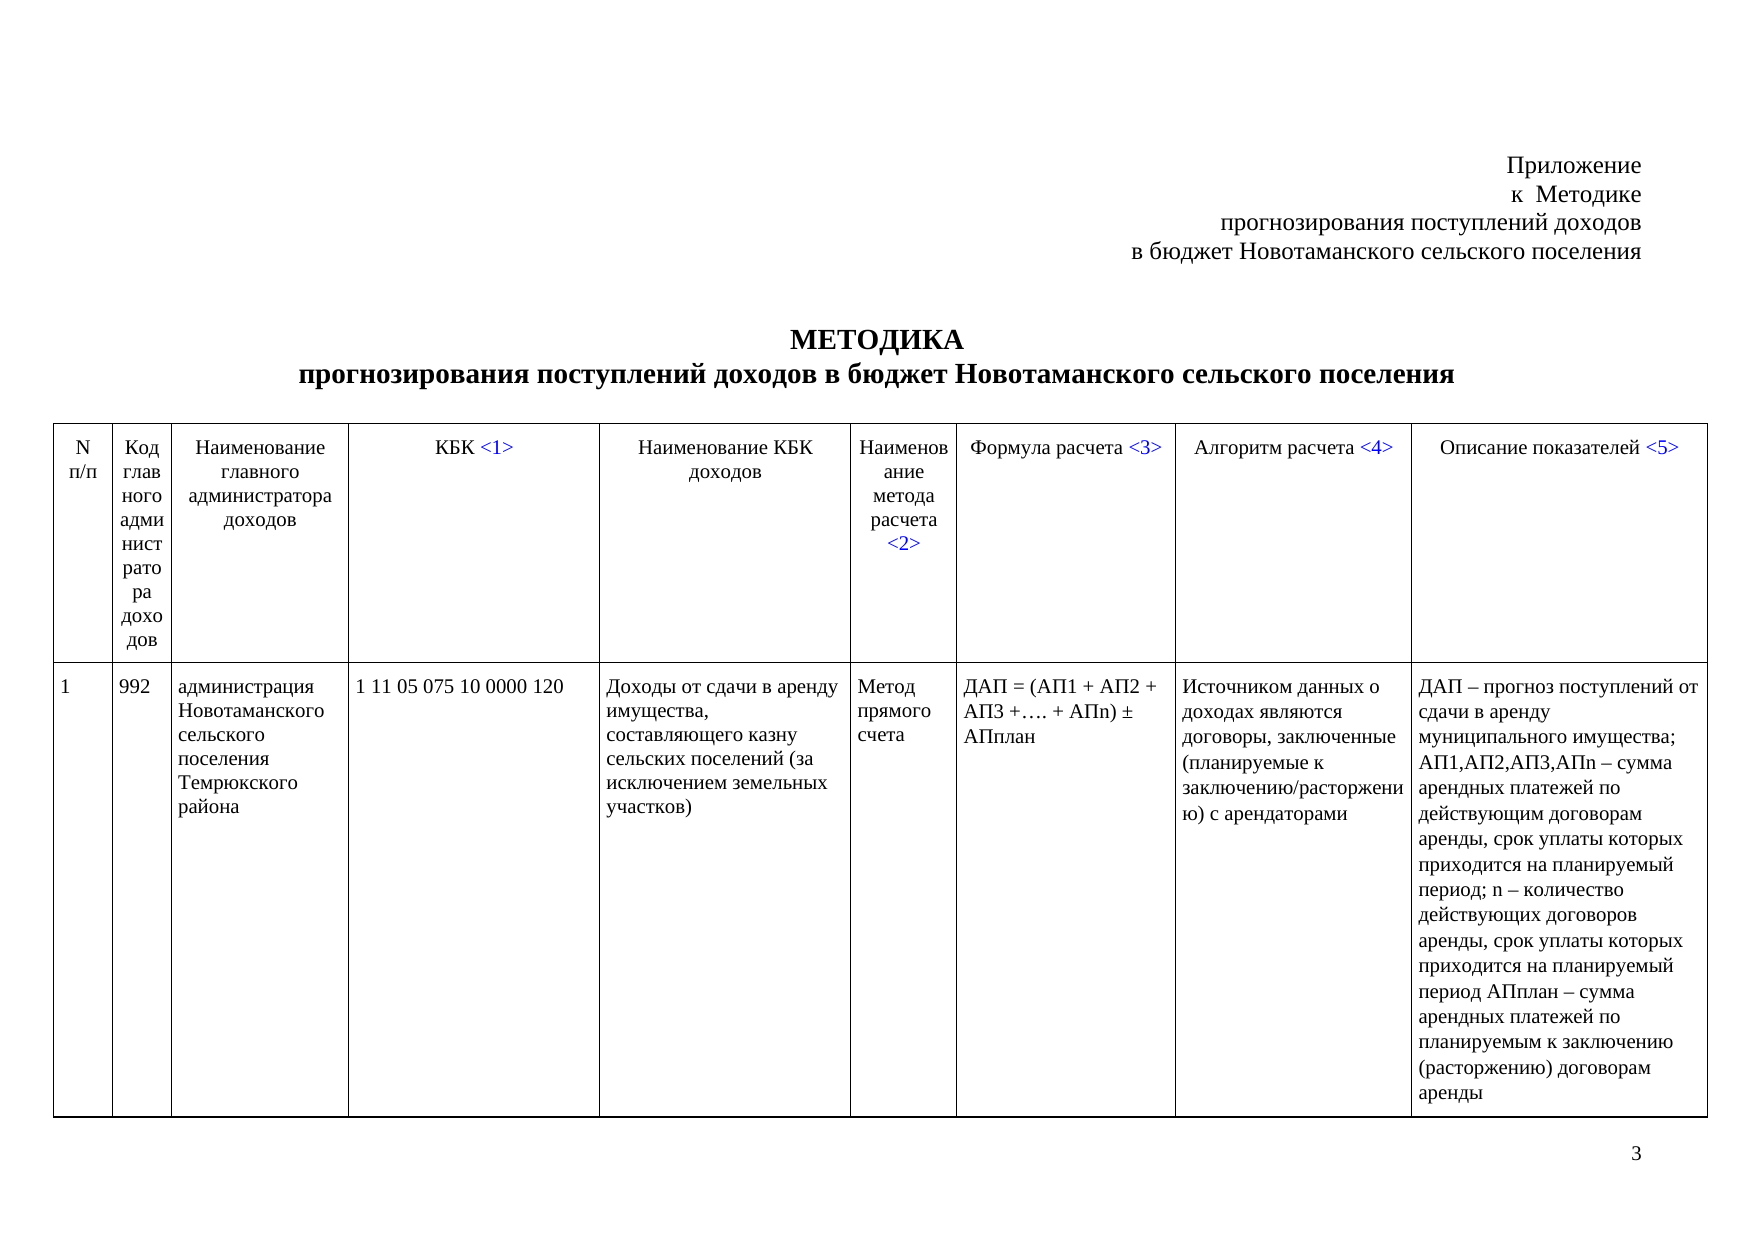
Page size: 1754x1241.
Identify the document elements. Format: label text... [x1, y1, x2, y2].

table_header Алгоритм расчета <4> [1176, 424, 1411, 662]
table_header Наименование метода расчета <2> [851, 424, 956, 662]
text Приложение [112, 150, 1641, 179]
table_cell 1 [54, 663, 112, 1116]
table_cell 992 [113, 663, 171, 1116]
table_cell ДАП = (АП1 + АП2 + АП3 +…. + АПn) ± АПплан [957, 663, 1175, 1116]
text прогнозирования поступлений доходов [112, 207, 1641, 236]
text к Методике [112, 179, 1641, 207]
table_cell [1176, 663, 1411, 1116]
text МЕТОДИКА [112, 322, 1641, 356]
text прогнозирования поступлений доходов в бюджет Новотаманского сельского поселения [112, 356, 1641, 389]
text в бюджет Новотаманского сельского поселения [112, 236, 1641, 265]
table_header N п/п [54, 424, 112, 662]
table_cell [172, 663, 348, 1116]
table_header Наименование КБК доходов [600, 424, 850, 662]
table_cell Доходы от сдачи в аренду имущества, составляющего казну сельских поселений (за исключением земельных участков) [600, 663, 850, 1116]
table_header Код главного администратора доходов [113, 424, 171, 662]
table_header КБК <1> [349, 424, 599, 662]
table_cell 1 11 05 075 10 0000 120 [349, 663, 599, 1116]
table_header Описание показателей <5> [1412, 424, 1707, 662]
table_header Формула расчета <3> [957, 424, 1175, 662]
table_cell Метод прямого счета [851, 663, 956, 1116]
table_cell ДАП – прогноз поступлений от сдачи в аренду муниципального имущества; АП1,АП2,АП3,АПn – сумма арендных платежей по действующим договорам аренды, срок уплаты которых приходится на планируемый период; n – количество действующих договоров аренды, срок уплаты которых приходится на планируемый период АПплан – сумма арендных платежей по планируемым к заключению (расторжению) договорам аренды [1412, 663, 1707, 1116]
table_header Наименование главного администратора доходов [172, 424, 348, 662]
